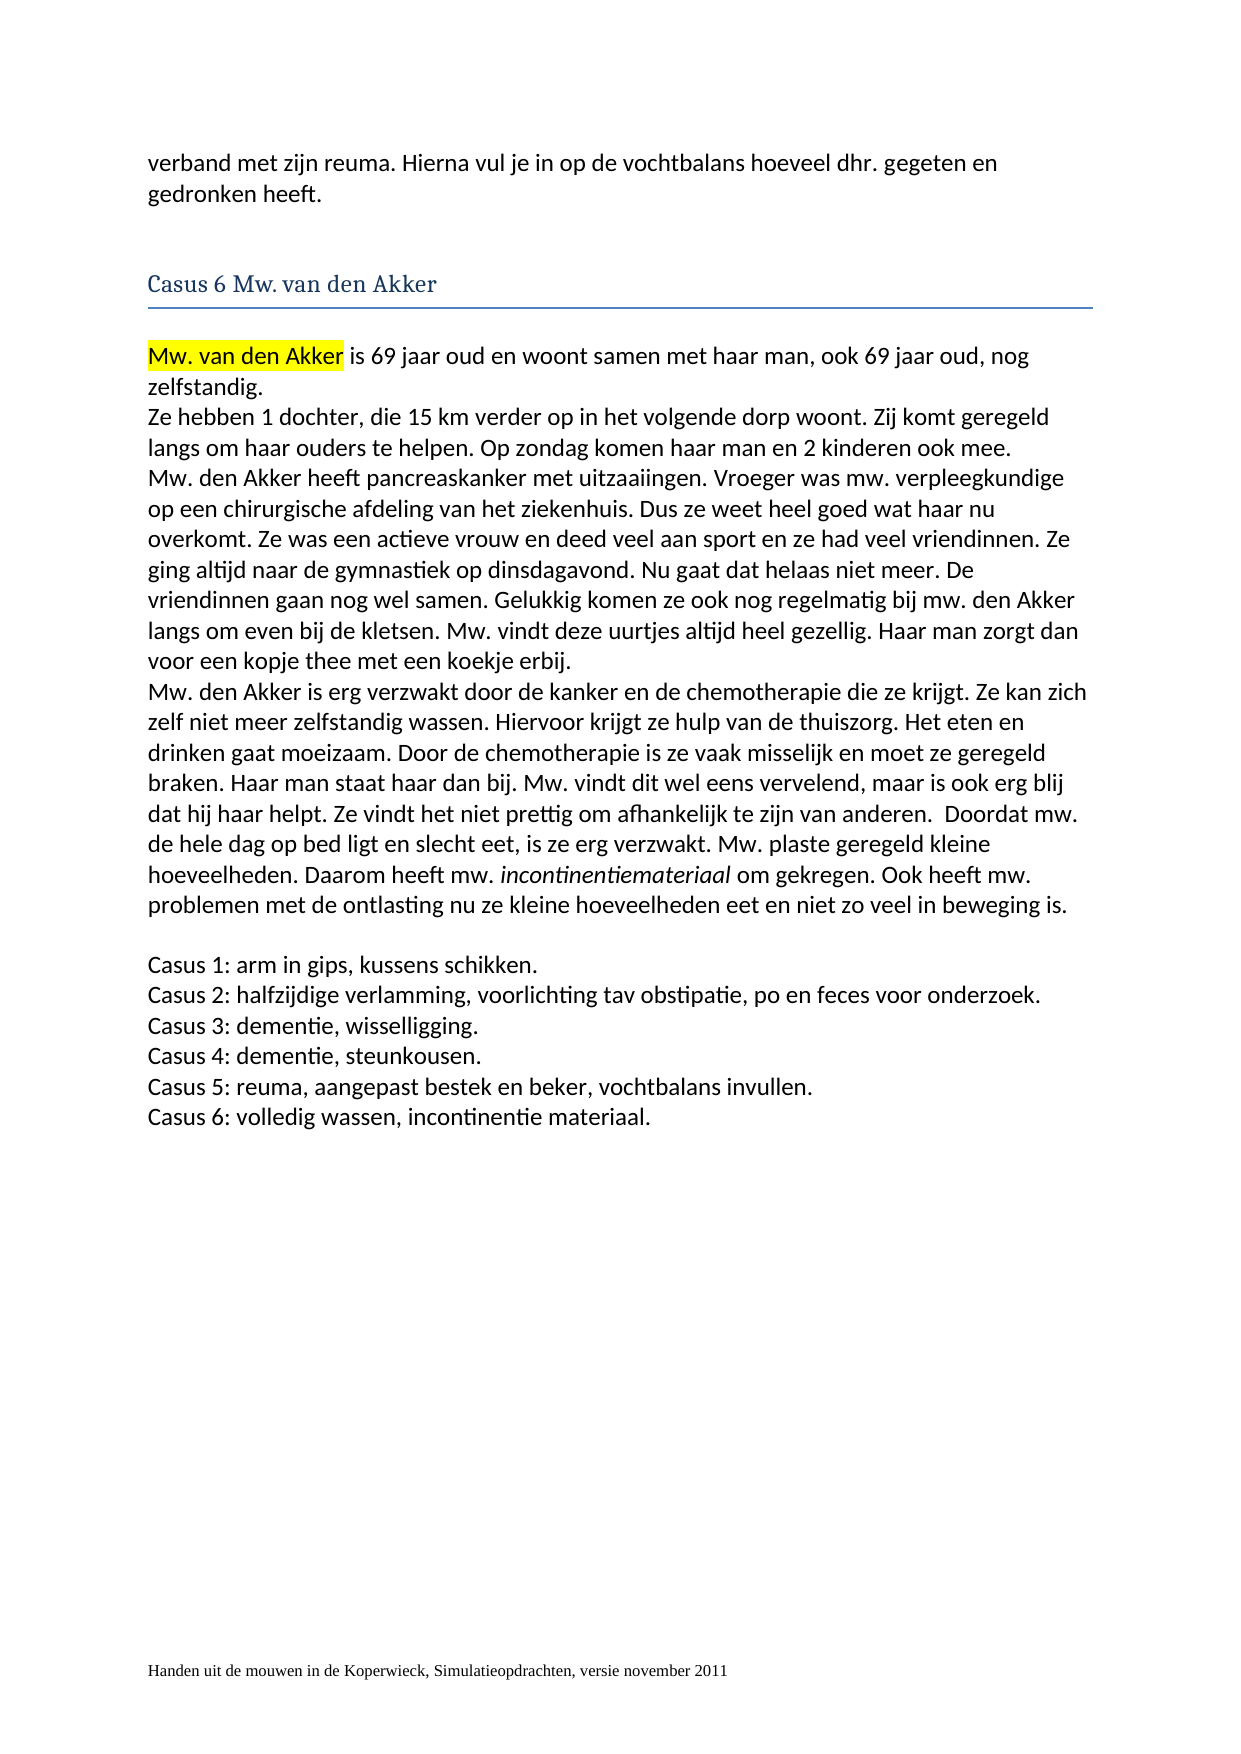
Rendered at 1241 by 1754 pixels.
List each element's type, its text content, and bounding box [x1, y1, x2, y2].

title Casus 6 Mw. van den Akker [148, 270, 1093, 307]
text Casus 3: dementie, wisselligging. [148, 1010, 1093, 1040]
text Mw. den Akker is erg verzwakt door de kanker en de chemotherapie die ze krijgt. Ze kan zich zelf niet meer zelfstandig wassen. Hiervoor krijgt ze hulp van de thuiszorg. Het eten en drinken gaat moeizaam. Door de chemotherapie is ze vaak misselijk en moet ze geregeld braken. Haar man staat haar dan bij. Mw. vindt dit wel eens vervelend, maar is ook erg blij dat hij haar helpt. Ze vindt het niet prettig om afhankelijk te zijn van anderen. Doordat mw. de hele dag op bed ligt en slecht eet, is ze erg verzwakt. Mw. plaste geregeld kleine hoeveelheden. Daarom heeft mw. incontinentiemateriaal om gekregen. Ook heeft mw. problemen met de ontlasting nu ze kleine hoeveelheden eet en niet zo veel in beweging is. [148, 676, 1093, 920]
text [148, 148, 1093, 209]
text Casus 5: reuma, aangepast bestek en beker, vochtbalans invullen. [148, 1071, 1093, 1101]
text Casus 6: volledig wassen, incontinentie materiaal. [148, 1101, 1093, 1132]
text Casus 4: dementie, steunkousen. [148, 1040, 1093, 1071]
text Mw. den Akker heeft pancreaskanker met uitzaaiingen. Vroeger was mw. verpleegkundige op een chirurgische afdeling van het ziekenhuis. Dus ze weet heel goed wat haar nu overkomt. Ze was een actieve vrouw en deed veel aan sport en ze had veel vriendinnen. Ze ging altijd naar de gymnastiek op dinsdagavond. Nu gaat dat helaas niet meer. De vriendinnen gaan nog wel samen. Gelukkig komen ze ook nog regelmatig bij mw. den Akker langs om even bij de kletsen. Mw. vindt deze uurtjes altijd heel gezellig. Haar man zorgt dan voor een kopje thee met een koekje erbij. [148, 462, 1093, 676]
text Ze hebben 1 dochter, die verder op in het volgende dorp woont. Zij komt geregeld langs om haar ouders te helpen. Op zondag komen haar man en 2 kinderen ook mee. [148, 401, 1093, 462]
text Casus 1: arm in gips, kussens schikken. [148, 949, 1093, 979]
text Casus 2: halfzijdige verlamming, voorlichting tav obstipatie, po en feces voor onderzoek. [148, 979, 1093, 1010]
text Mw. van den Akker is 69 jaar oud en woont samen met haar man, ook 69 jaar oud, nog zelfstandig. [148, 340, 1093, 401]
